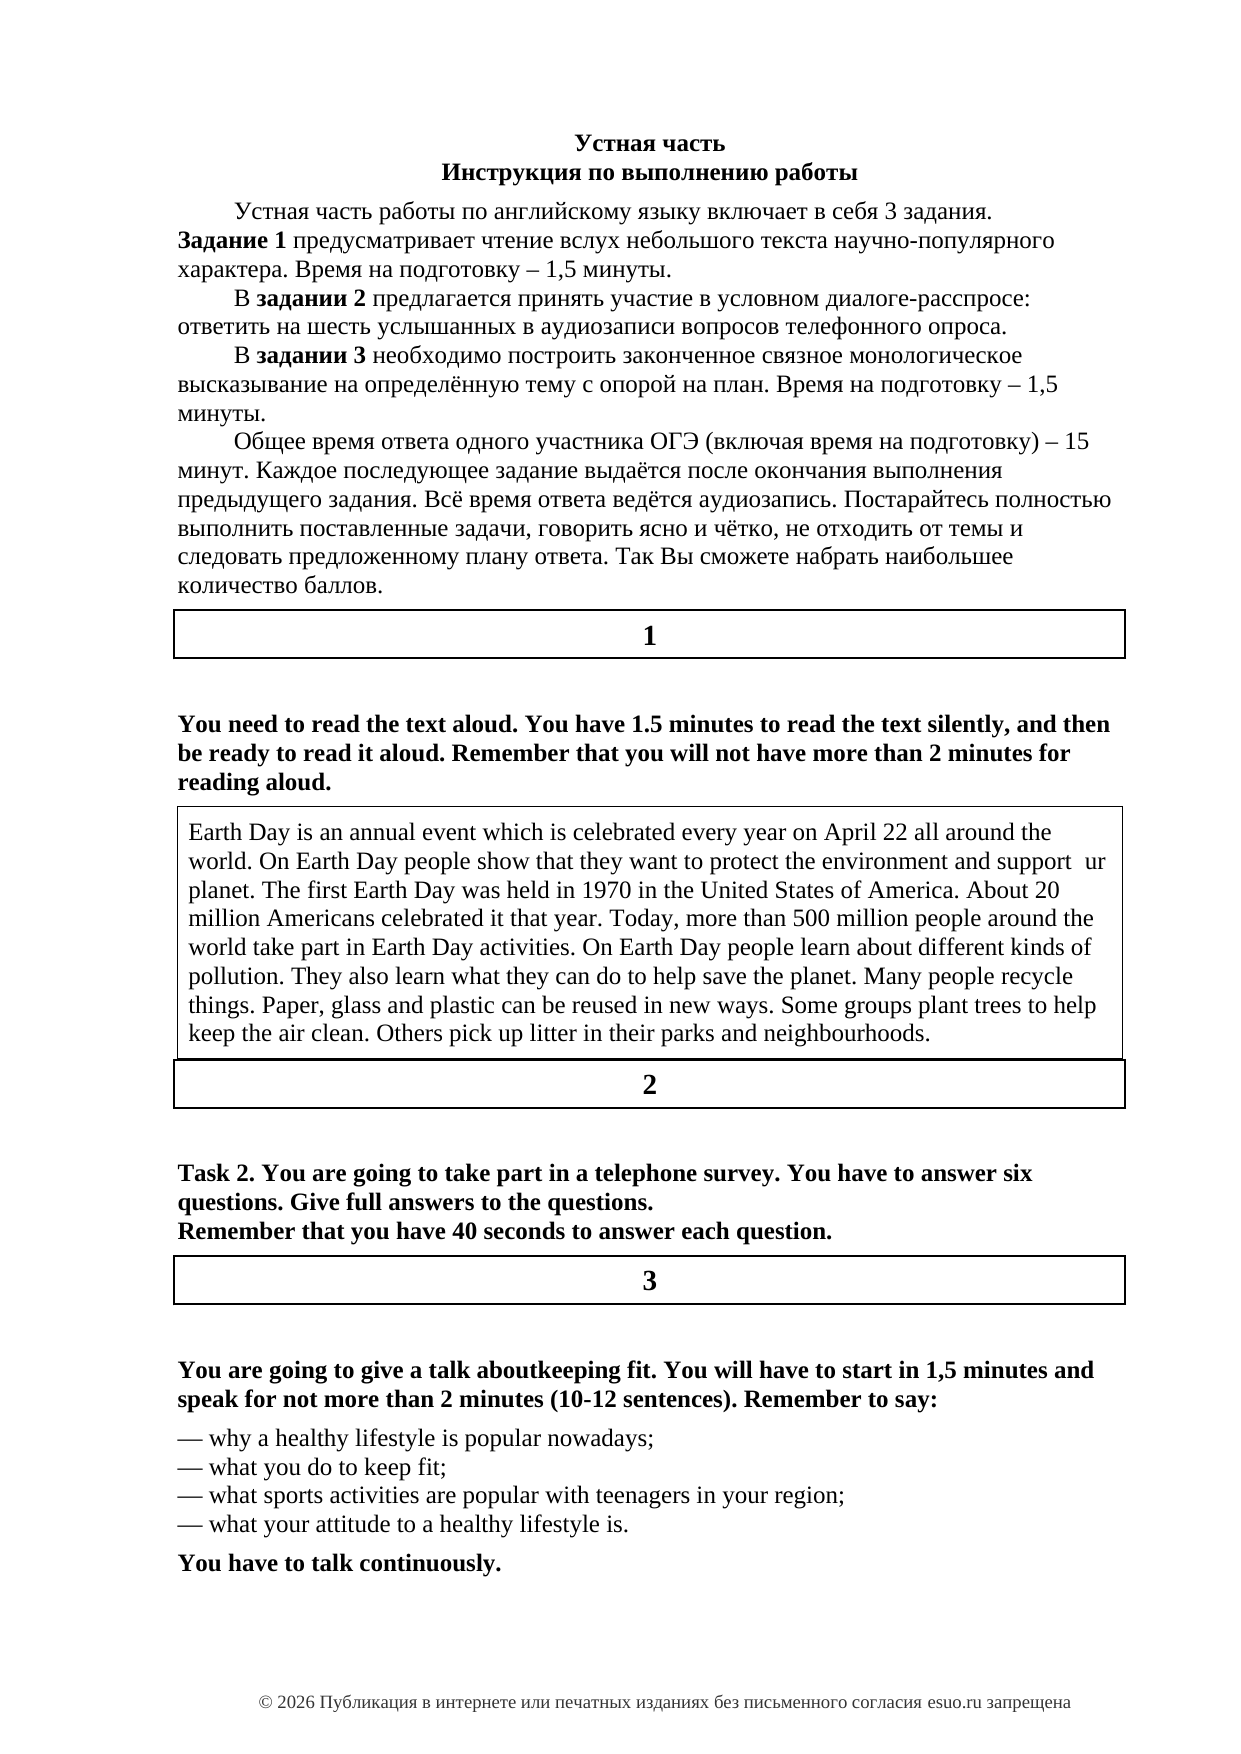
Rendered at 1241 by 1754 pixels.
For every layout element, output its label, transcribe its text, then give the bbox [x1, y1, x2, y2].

text You need to read the text aloud. You have 1.5 minutes to read the text silently, and then be ready to read it aloud. Remember that you will not have more than 2 minutes for reading aloud. [177, 709, 1122, 795]
text Task 2. You are going to take part in a telephone survey. You have to answer six questions. Give full answers to the questions. Remember that you have 40 seconds to answer each question. [177, 1158, 1122, 1245]
text You have to talk continuously. [177, 1548, 1122, 1577]
text You are going to give a talk aboutkeeping fit. You will have to start in 1,5 minutes and speak for not more than 2 minutes (10-12 sentences). Remember to say: [177, 1355, 1122, 1412]
text Устная часть работы по английскому языку включает в себя 3 задания. Задание 1 предусматривает чтение вслух небольшого текста научно-популярного характера. Время на подготовку – 1,5 минуты. В задании 2 предлагается принять участие в условном диалоге-расспросе: ответить на шесть услышанных в аудиозаписи вопросов телефонного опроса. В задании 3 необходимо построить законченное связное монологическое высказывание на определённую тему с опорой на план. Время на подготовку – 1,5 минуты. Общее время ответа одного участника ОГЭ (включая время на подготовку) – 15 минут. Каждое последующее задание выдаётся после окончания выполнения предыдущего задания. Всё время ответа ведётся аудиозапись. Постарайтесь полностью выполнить поставленные задачи, говорить ясно и чётко, не отходить от темы и следовать предложенному плану ответа. Так Вы сможете набрать наибольшее количество баллов. [177, 196, 1122, 599]
subtitle 2 [175, 1061, 1124, 1107]
subtitle 3 [175, 1257, 1124, 1303]
text — why a healthy lifestyle is popular nowadays; — what you do to keep fit; — what sports activities are popular with teenagers in your region; ​​​​​​​— what your attitude to a healthy lifestyle is. [177, 1423, 1122, 1538]
text Устная часть Инструкция по выполнению работы [177, 128, 1122, 186]
subtitle 1 [175, 611, 1124, 657]
table_header Earth Day is an annual event which is celebrated every year on April 22 all around the world. On Earth Day people show that they want to protect the environment and support ur planet. The first Earth Day was held in 1970 in the United States of America. About 20 million Americans celebrated it that year. Today, more than 500 million people around the world take part in Earth Day activities. On Earth Day people learn about different kinds of pollution. They also learn what they can do to help save the planet. Many people recycle things. Paper, glass and plastic can be reused in new ways. Some groups plant trees to help keep the air clean. Others pick up litter in their parks and neighbourhoods. [178, 807, 1122, 1058]
